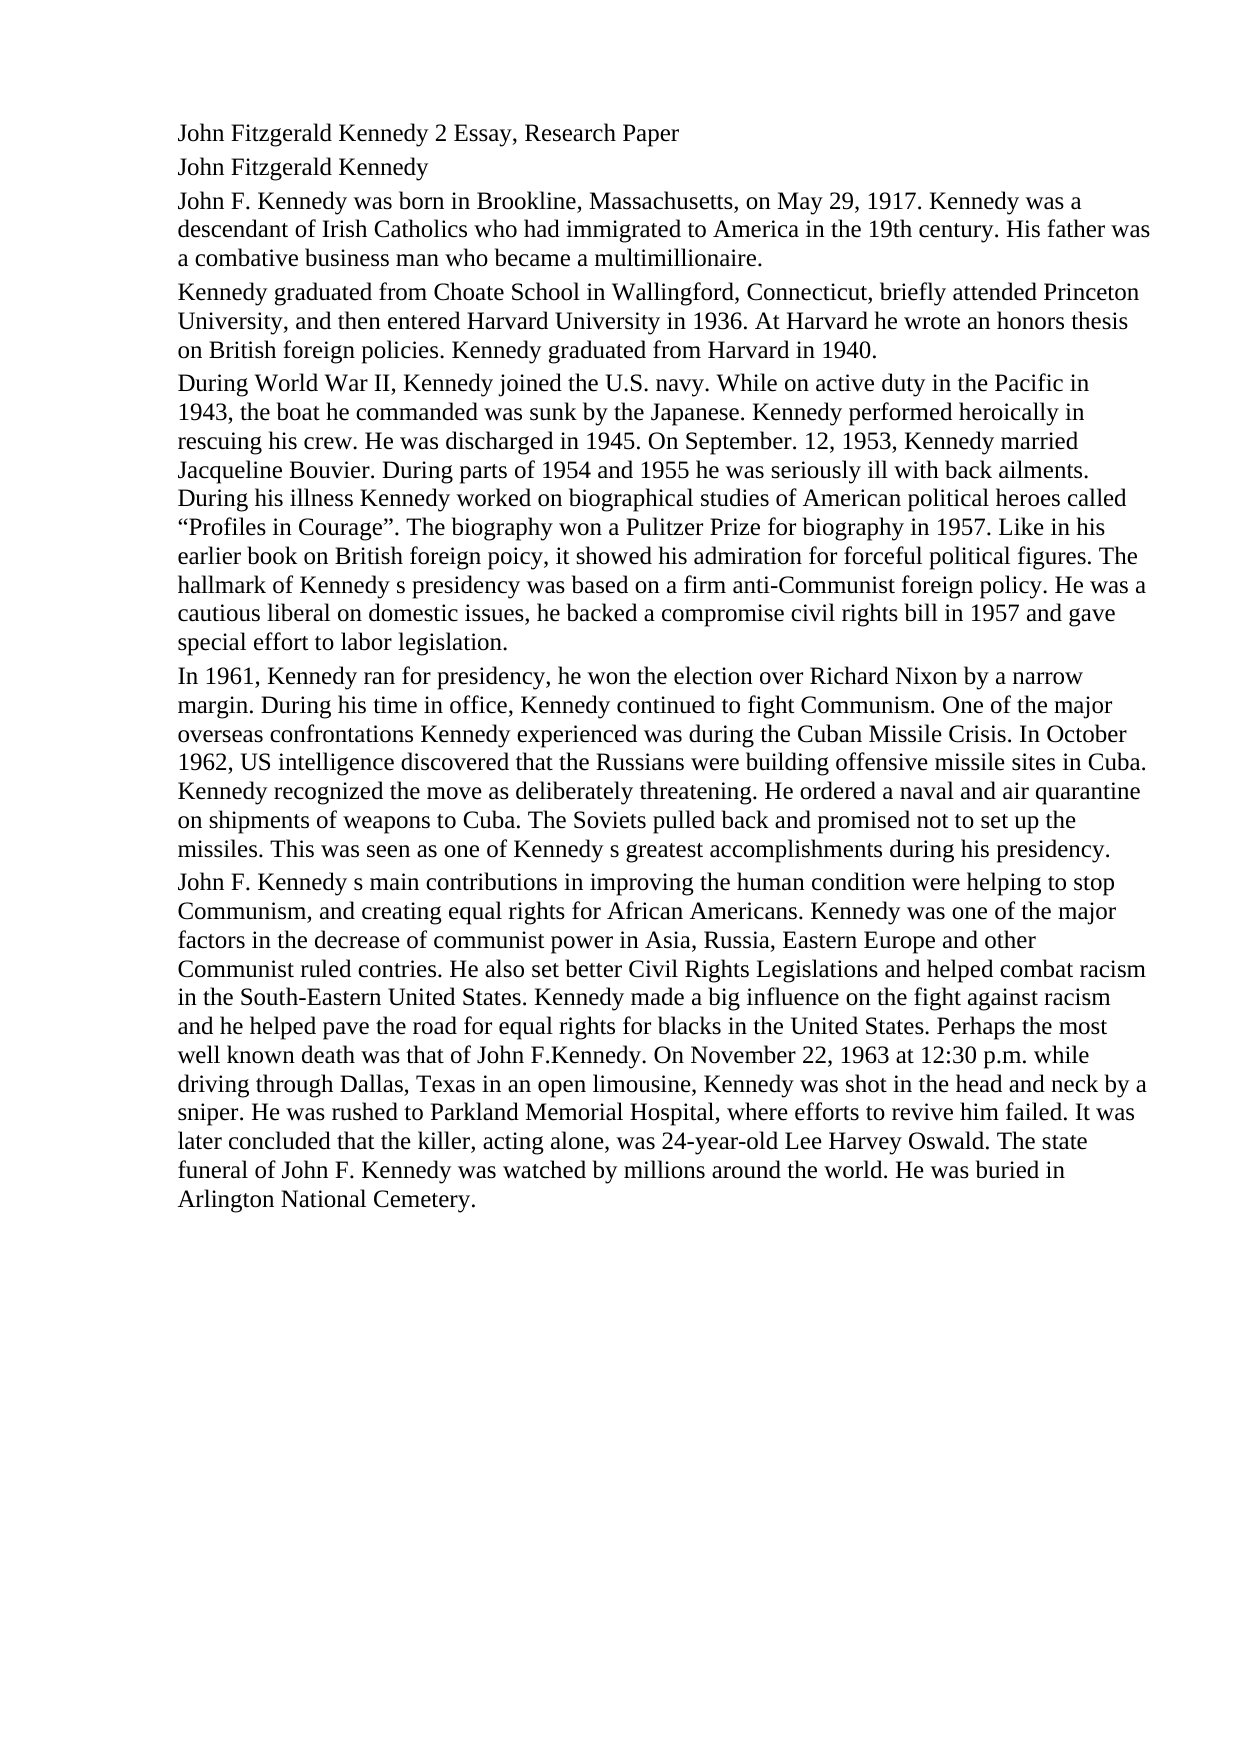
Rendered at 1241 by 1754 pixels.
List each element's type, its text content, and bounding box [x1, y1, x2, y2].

text During World War II, Kennedy joined the U.S. navy. While on active duty in the Pacific in 1943, the boat he commanded was sunk by the Japanese. Kennedy performed heroically in rescuing his crew. He was discharged in 1945. On September. 12, 1953, Kennedy married Jacqueline Bouvier. During parts of 1954 and 1955 he was seriously ill with back ailments. During his illness Kennedy worked on biographical studies of American political heroes called “Profiles in Courage”. The biography won a Pulitzer Prize for biography in 1957. Like in his earlier book on British foreign poicy, it showed his admiration for forceful political figures. The hallmark of Kennedy s presidency was based on a firm anti-Communist foreign policy. He was a cautious liberal on domestic issues, he backed a compromise civil rights bill in 1957 and gave special effort to labor legislation. [177, 368, 1152, 656]
text John Fitzgerald Kennedy [177, 152, 1152, 181]
text Kennedy graduated from Choate School in Wallingford, Connecticut, briefly attended Princeton University, and then entered Harvard University in 1936. At Harvard he wrote an honors thesis on British foreign policies. Kennedy graduated from Harvard in 1940. [177, 277, 1152, 363]
text John F. Kennedy was born in Brookline, Massachusetts, on May 29, 1917. Kennedy was a descendant of Irish Catholics who had immigrated to America in the 19th century. His father was a combative business man who became a multimillionaire. [177, 186, 1152, 272]
text In 1961, Kennedy ran for presidency, he won the election over Richard Nixon by a narrow margin. During his time in office, Kennedy continued to fight Communism. One of the major overseas confrontations Kennedy experienced was during the Cuban Missile Crisis. In October 1962, US intelligence discovered that the Russians were building offensive missile sites in Cuba. Kennedy recognized the move as deliberately threatening. He ordered a naval and air quarantine on shipments of weapons to Cuba. The Soviets pulled back and promised not to set up the missiles. This was seen as one of Kennedy s greatest accomplishments during his presidency. [177, 661, 1152, 862]
text John Fitzgerald Kennedy 2 Essay, Research Paper [177, 118, 1152, 147]
text John F. Kennedy s main contributions in improving the human condition were helping to stop Communism, and creating equal rights for African Americans. Kennedy was one of the major factors in the decrease of communist power in Asia, Russia, Eastern Europe and other Communist ruled contries. He also set better Civil Rights Legislations and helped combat racism in the South-Eastern United States. Kennedy made a big influence on the fight against racism and he helped pave the road for equal rights for blacks in the United States. Perhaps the most well known death was that of John F.Kennedy. On November 22, 1963 at 12:30 p.m. while driving through Dallas, Texas in an open limousine, Kennedy was shot in the head and neck by a sniper. He was rushed to Parkland Memorial Hospital, where efforts to revive him failed. It was later concluded that the killer, acting alone, was 24-year-old Lee Harvey Oswald. The state funeral of John F. Kennedy was watched by millions around the world. He was buried in Arlington National Cemetery. [177, 867, 1152, 1212]
